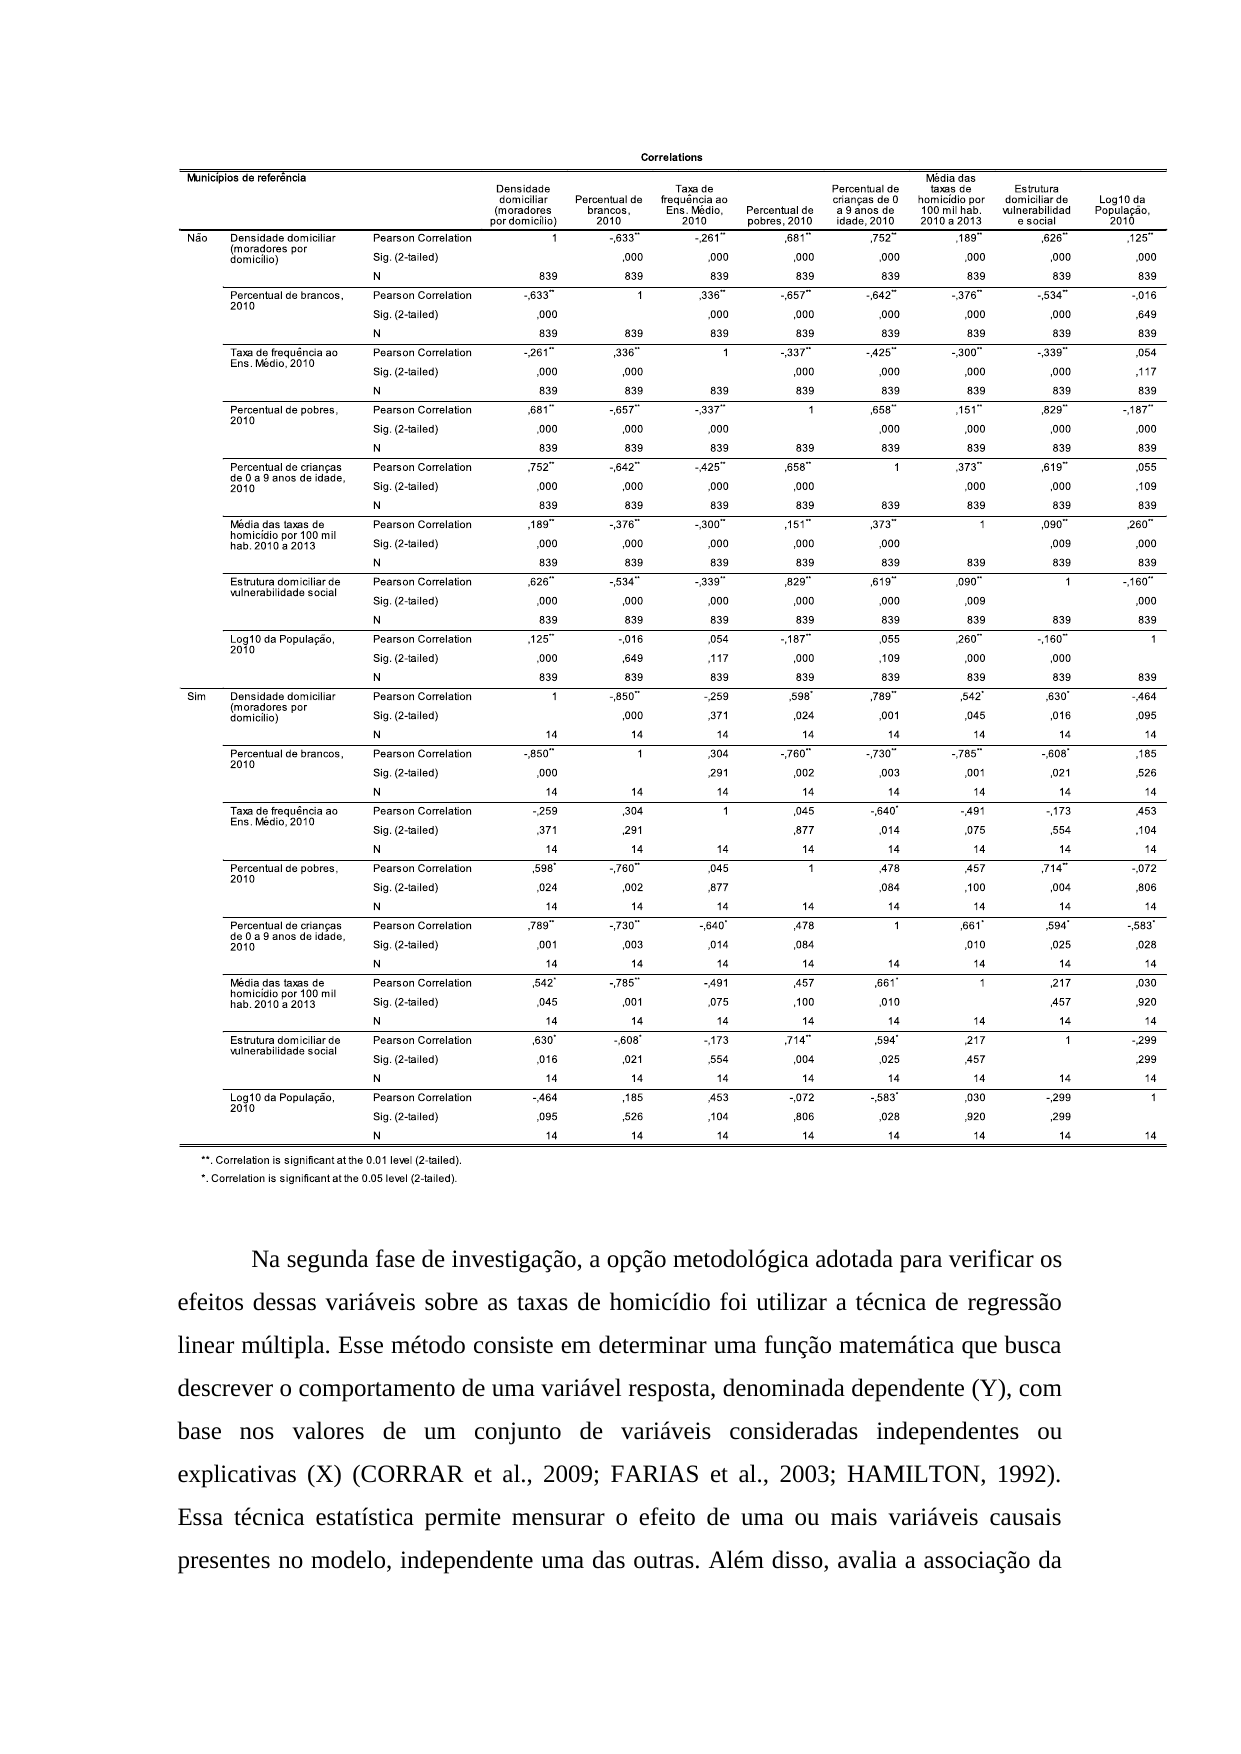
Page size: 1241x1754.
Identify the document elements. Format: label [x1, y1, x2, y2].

text [177, 1244, 1063, 1574]
